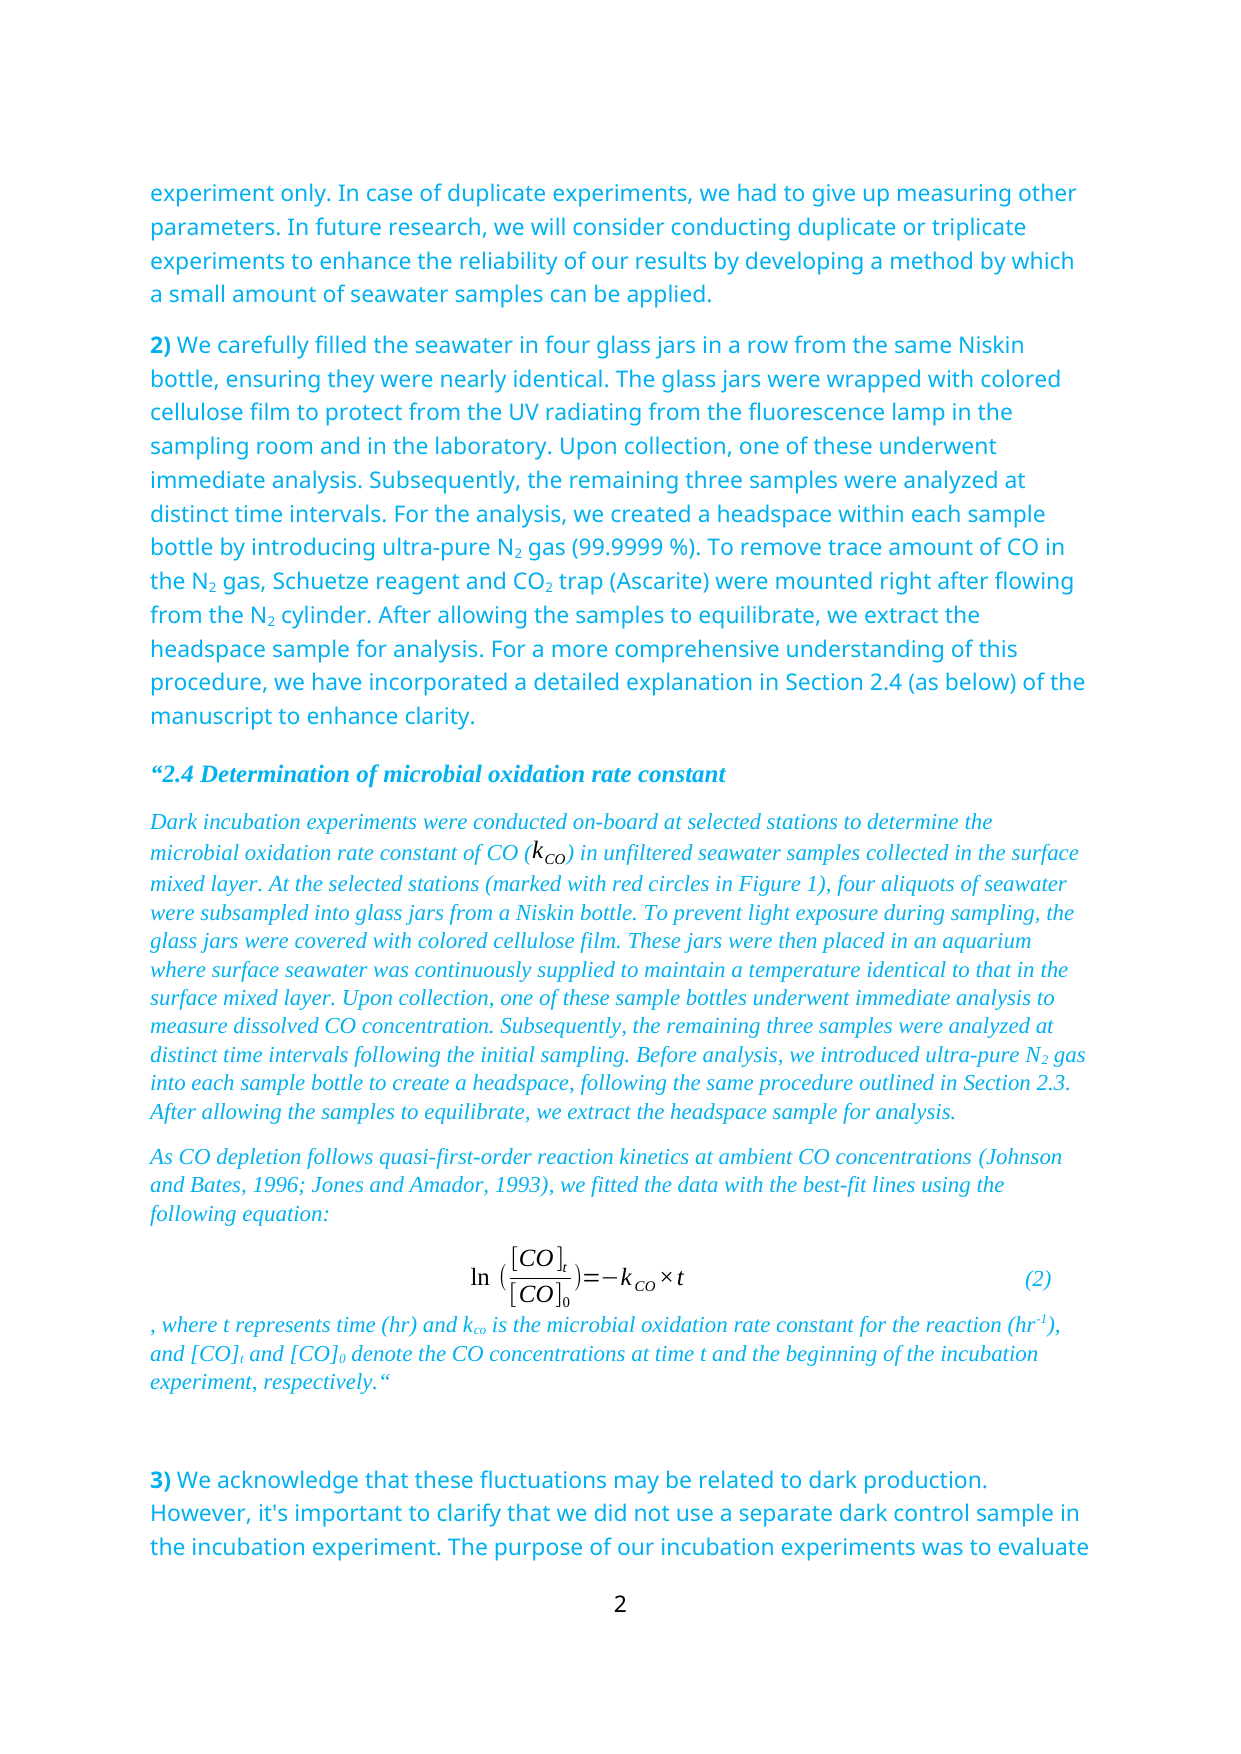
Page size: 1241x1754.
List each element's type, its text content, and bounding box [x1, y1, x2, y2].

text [150, 177, 1090, 310]
text 2) We carefully filled the seawater in four glass jars in a row from the same Niskin bottle, ensuring they were nearly identical. The glass jars were wrapped with colored cellulose film to protect from the UV radiating from the fluorescence lamp in the sampling room and in the laboratory. Upon collection, one of these underwent immediate analysis. Subsequently, the remaining three samples were analyzed at distinct time intervals. For the analysis, we created a headspace within each sample bottle by introducing ultra-pure N2 gas (99.9999 %). To remove trace amount of CO in the N2 gas, Schuetze reagent and CO2 trap (Ascarite) were mounted right after flowing from the N2 cylinder. After allowing the samples to equilibrate, we extract the headspace sample for analysis. For a more comprehensive understanding of this procedure, we have incorporated a detailed explanation in Section 2.4 (as below) of the manuscript to enhance clarity. [150, 329, 1090, 731]
text Dark incubation experiments were conducted on-board at selected stations to determine the microbial oxidation rate constant of CO () in unfiltered seawater samples collected in the surface mixed layer. At the selected stations (marked with red circles in Figure 1), four aliquots of seawater were subsampled into glass jars from a Niskin bottle. To prevent light exposure during sampling, the glass jars were covered with colored cellulose film. These jars were then placed in an aquarium where surface seawater was continuously supplied to maintain a temperature identical to that in the surface mixed layer. Upon collection, one of these sample bottles underwent immediate analysis to measure dissolved CO concentration. Subsequently, the remaining three samples were analyzed at distinct time intervals following the initial sampling. Before analysis, we introduced ultra-pure N2 gas into each sample bottle to create a headspace, following the same procedure outlined in Section 2.3. After allowing the samples to equilibrate, we extract the headspace sample for analysis. [150, 808, 1090, 1124]
subtitle “2.4 Determination of microbial oxidation rate constant [150, 759, 1090, 788]
table_header [150, 1245, 1006, 1311]
text , where t represents time (hr) and kco is the microbial oxidation rate constant for the reaction (hr-1), and [CO]t and [CO]0 denote the CO concentrations at time t and the beginning of the incubation experiment, respectively.“ [150, 1311, 1090, 1394]
table_header (2) [1006, 1245, 1072, 1311]
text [150, 1464, 1090, 1562]
text As CO depletion follows quasi-first-order reaction kinetics at ambient CO concentrations (Johnson and Bates, 1996; Jones and Amador, 1993), we fitted the data with the best-fit lines using the following equation: [150, 1143, 1090, 1226]
